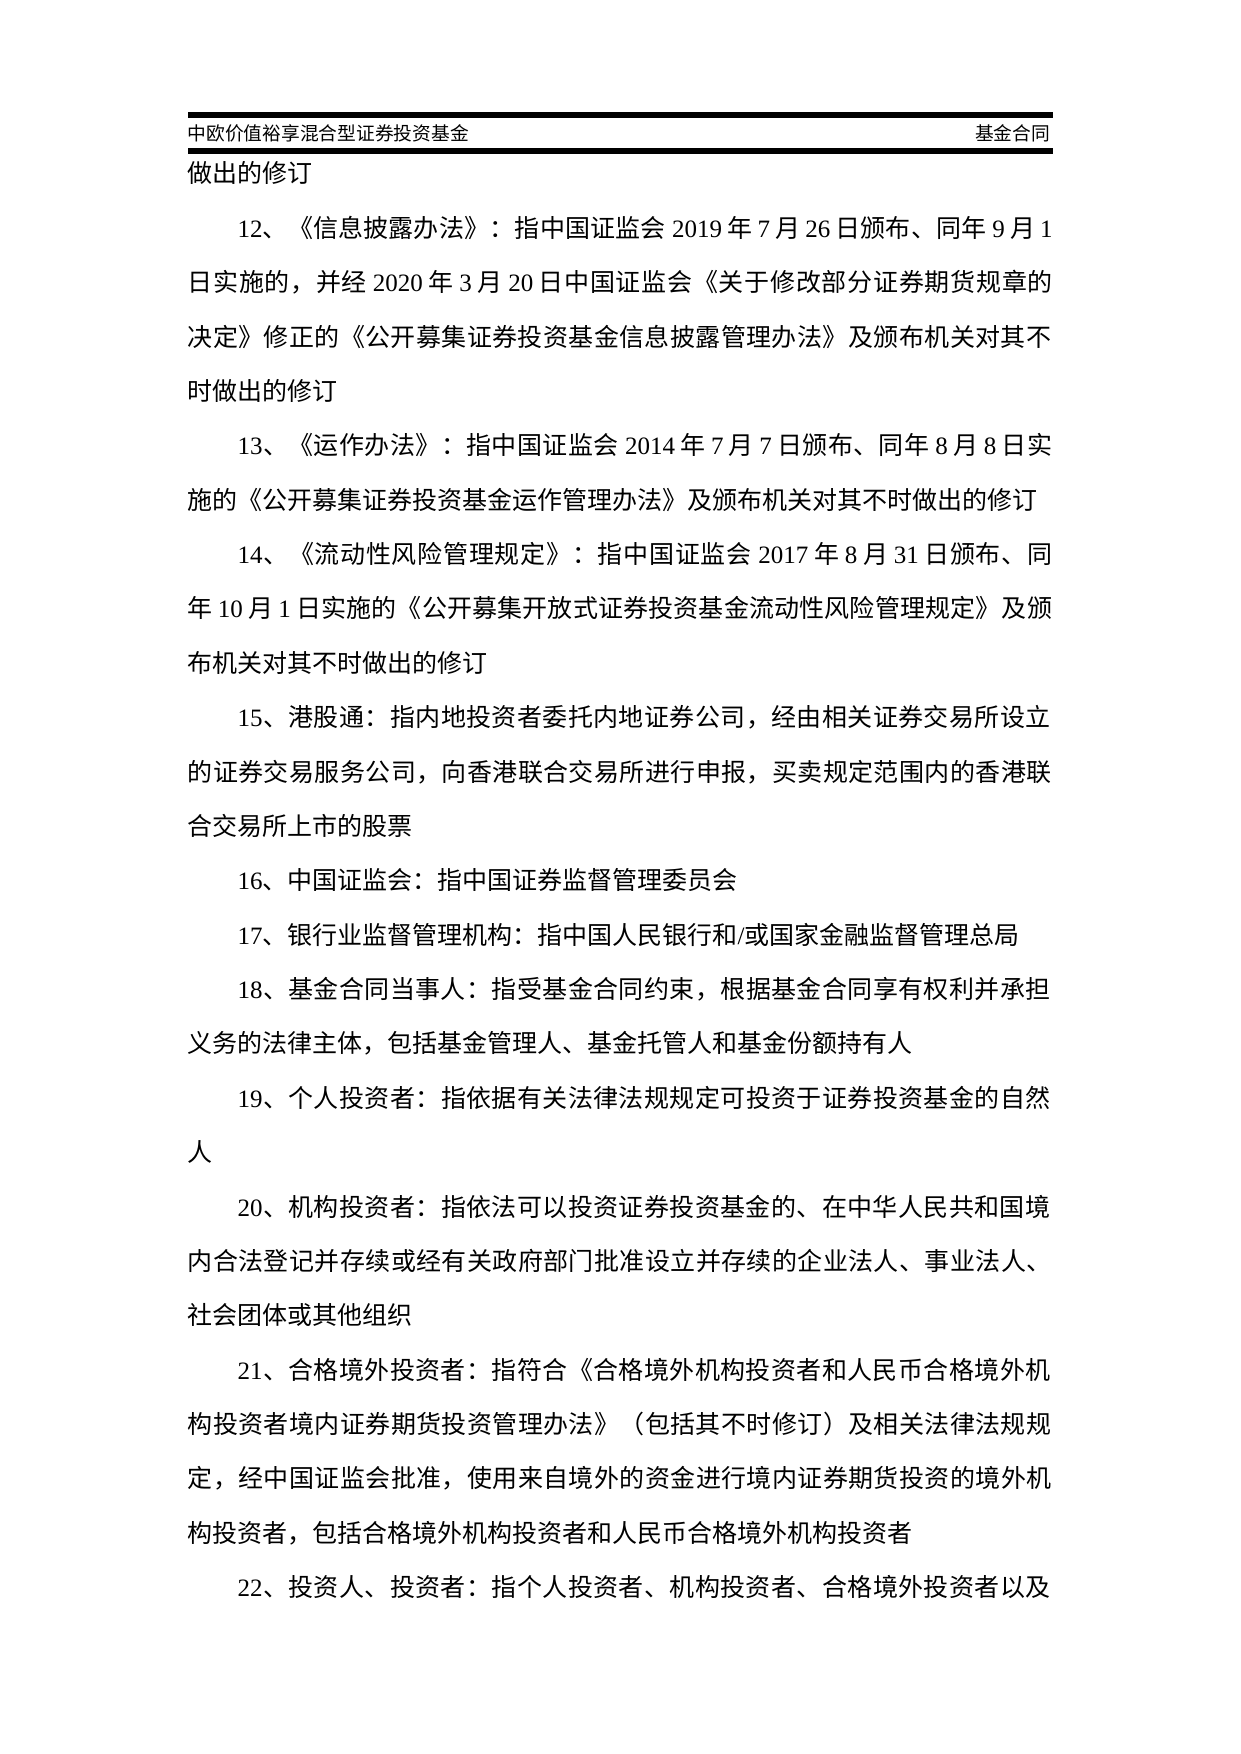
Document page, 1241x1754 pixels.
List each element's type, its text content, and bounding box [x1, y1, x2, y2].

text 19、个人投资者：指依据有关法律法规规定可投资于证券投资基金的自然人 [187, 1078, 1053, 1169]
text 16、中国证监会：指中国证券监督管理委员会 [187, 861, 1053, 897]
text 12、《信息披露办法》：指中国证监会2019年7月26日颁布、同年9月1日实施的，并经2020年3月20日中国证监会《关于修改部分证券期货规章的决定》修正的《公开募集证券投资基金信息披露管理办法》及颁布机关对其不时做出的修订 [187, 208, 1053, 408]
text 14、《流动性风险管理规定》：指中国证监会2017年8月31日颁布、同年10月1日实施的《公开募集开放式证券投资基金流动性风险管理规定》及颁布机关对其不时做出的修订 [187, 534, 1053, 679]
text 21、合格境外投资者：指符合《合格境外机构投资者和人民币合格境外机构投资者境内证券期货投资管理办法》（包括其不时修订）及相关法律法规规定，经中国证监会批准，使用来自境外的资金进行境内证券期货投资的境外机构投资者，包括合格境外机构投资者和人民币合格境外机构投资者 [187, 1350, 1053, 1549]
text 20、机构投资者：指依法可以投资证券投资基金的、在中华人民共和国境内合法登记并存续或经有关政府部门批准设立并存续的企业法人、事业法人、社会团体或其他组织 [187, 1187, 1053, 1332]
text 17、银行业监督管理机构：指中国人民银行和/或国家金融监督管理总局 [187, 915, 1053, 951]
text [187, 1568, 1053, 1604]
text 15、港股通：指内地投资者委托内地证券公司，经由相关证券交易所设立的证券交易服务公司，向香港联合交易所进行申报，买卖规定范围内的香港联合交易所上市的股票 [187, 698, 1053, 843]
text 18、基金合同当事人：指受基金合同约束，根据基金合同享有权利并承担义务的法律主体，包括基金管理人、基金托管人和基金份额持有人 [187, 969, 1053, 1060]
text 13、《运作办法》：指中国证监会2014年7月7日颁布、同年8月8日实施的《公开募集证券投资基金运作管理办法》及颁布机关对其不时做出的修订 [187, 426, 1053, 516]
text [187, 154, 1053, 190]
